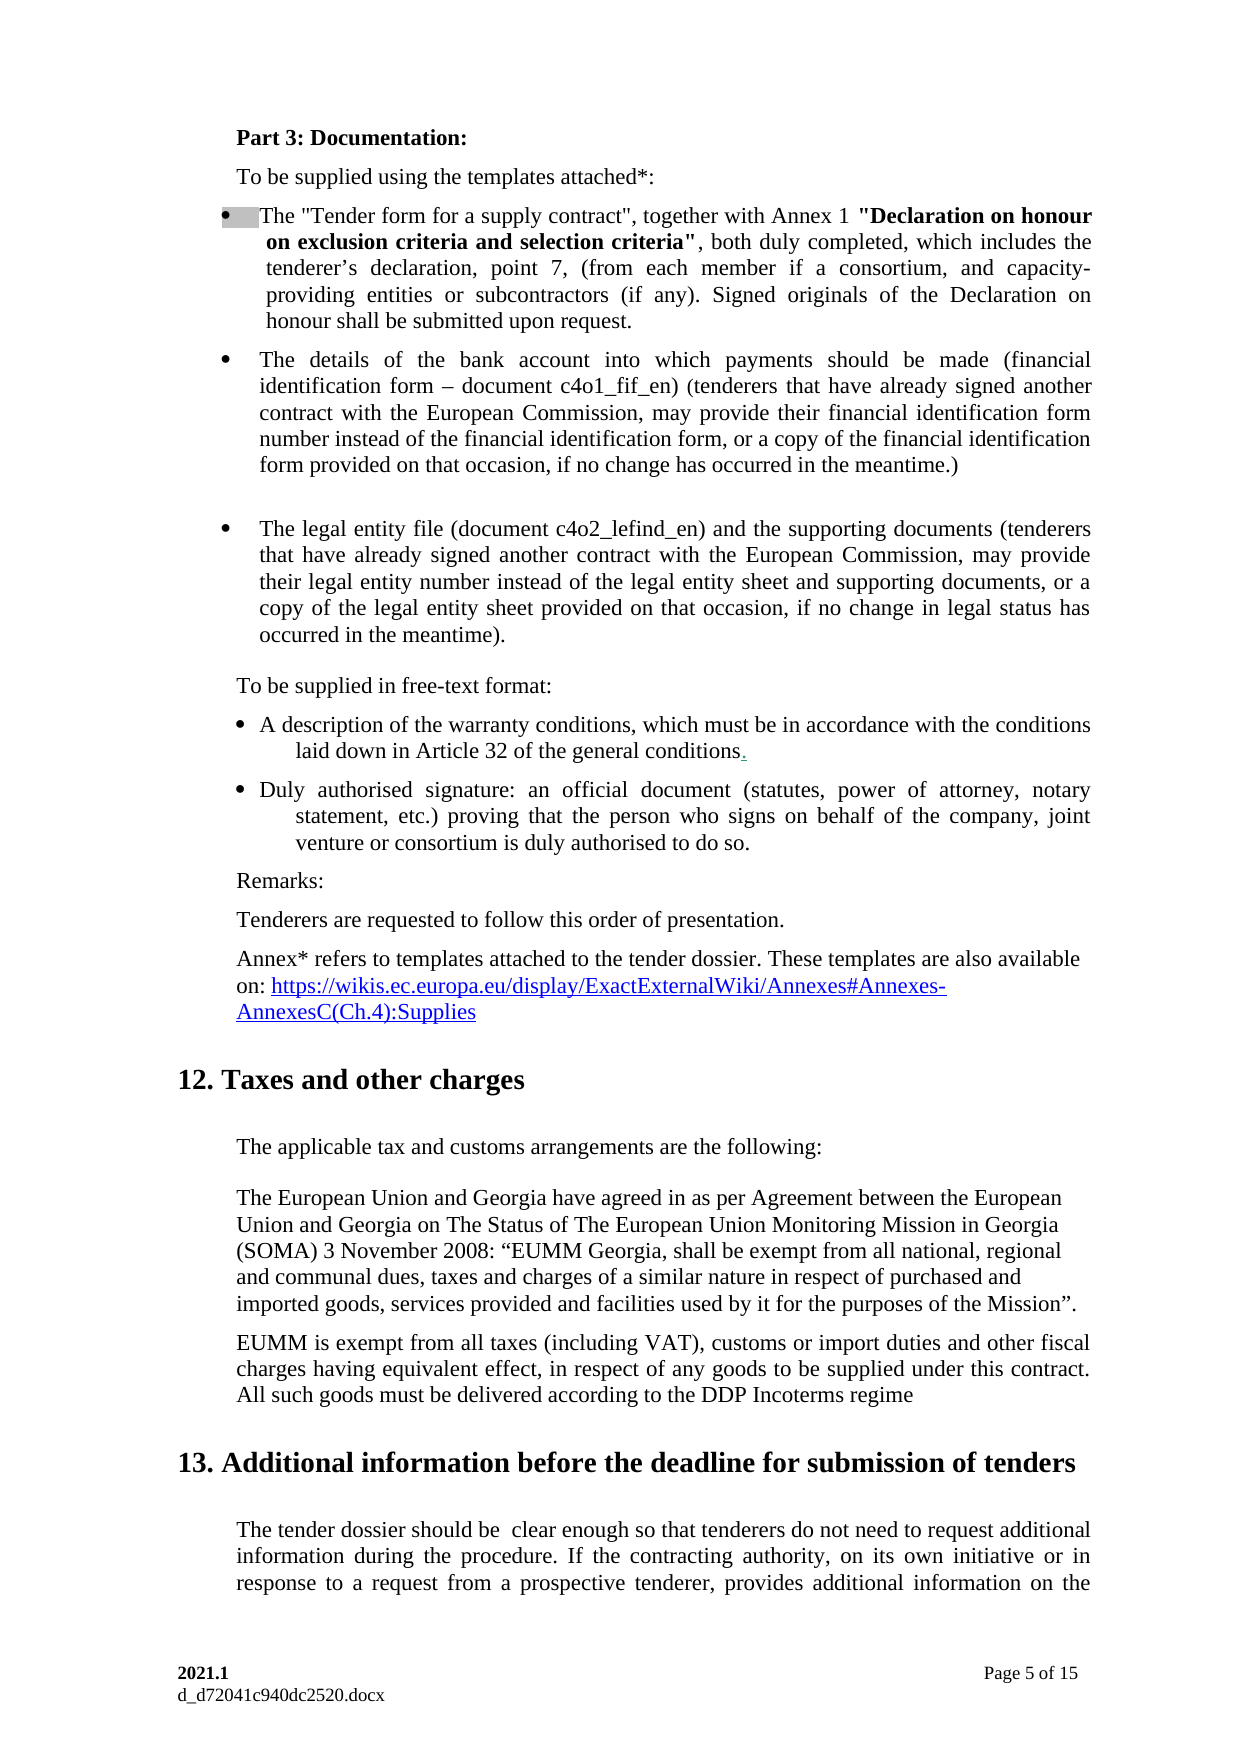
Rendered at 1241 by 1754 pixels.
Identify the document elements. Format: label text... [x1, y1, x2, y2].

text To be supplied using the templates attached*: [236, 163, 1092, 189]
text Annex* refers to templates attached to the tender dossier. These templates are also available on: https://wikis.ec.europa.eu/display/ExactExternalWiki/Annexes#Annexes-AnnexesC(Ch.4):Supplies [236, 945, 1092, 1024]
subtitle 13. Additional information before the deadline for submission of tenders [177, 1445, 1092, 1479]
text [236, 1516, 1092, 1595]
text Part 3: Documentation: [236, 124, 1092, 150]
list Duly authorised signature: an official document (statutes, power of attorney, notary statement, etc.) proving that the person who signs on behalf of the company, joint venture or consortium is duly authorised to do so. [236, 776, 1092, 855]
list The legal entity file (document c4o2_lefind_en) and the supporting documents (tenderers that have already signed another contract with the European Commission, may provide their legal entity number instead of the legal entity sheet and supporting documents, or a copy of the legal entity sheet provided on that occasion, if no change in legal status has occurred in the meantime). [222, 515, 1092, 647]
text The European Union and Georgia have agreed in as per Agreement between the European Union and Georgia on The Status of The European Union Monitoring Mission in Georgia (SOMA) 3 November 2008: “EUMM Georgia, shall be exempt from all national, regional and communal dues, taxes and charges of a similar nature in respect of purchased and imported goods, services provided and facilities used by it for the purposes of the Mission”. [236, 1184, 1092, 1316]
list The "Tender form for a supply contract", together with Annex 1 "Declaration on honour on exclusion criteria and selection criteria", both duly completed, which includes the tenderer’s declaration, point 7, (from each member if a consortium, and capacity-providing entities or subcontractors (if any). Signed originals of the Declaration on honour shall be submitted upon request. [222, 202, 1092, 333]
list The details of the bank account into which payments should be made (financial identification form – document c4o1_fif_en) (tenderers that have already signed another contract with the European Commission, may provide their financial identification form number instead of the financial identification form, or a copy of the financial identification form provided on that occasion, if no change has occurred in the meantime.) [222, 346, 1092, 478]
text Remarks: [236, 868, 1092, 894]
subtitle The applicable tax and customs arrangements are the following: [236, 1133, 1092, 1159]
subtitle 12. Taxes and other charges [177, 1062, 1092, 1095]
text Tenderers are requested to follow this order of presentation. [236, 906, 1092, 933]
subtitle EUMM is exempt from all taxes (including VAT), customs or import duties and other fiscal charges having equivalent effect, in respect of any goods to be supplied under this contract. All such goods must be delivered according to the DDP Incoterms regime [236, 1328, 1092, 1408]
list A description of the warranty conditions, which must be in accordance with the conditions laid down in Article 32 of the general conditions. [236, 711, 1092, 763]
text To be supplied in free-text format: [236, 672, 1092, 698]
